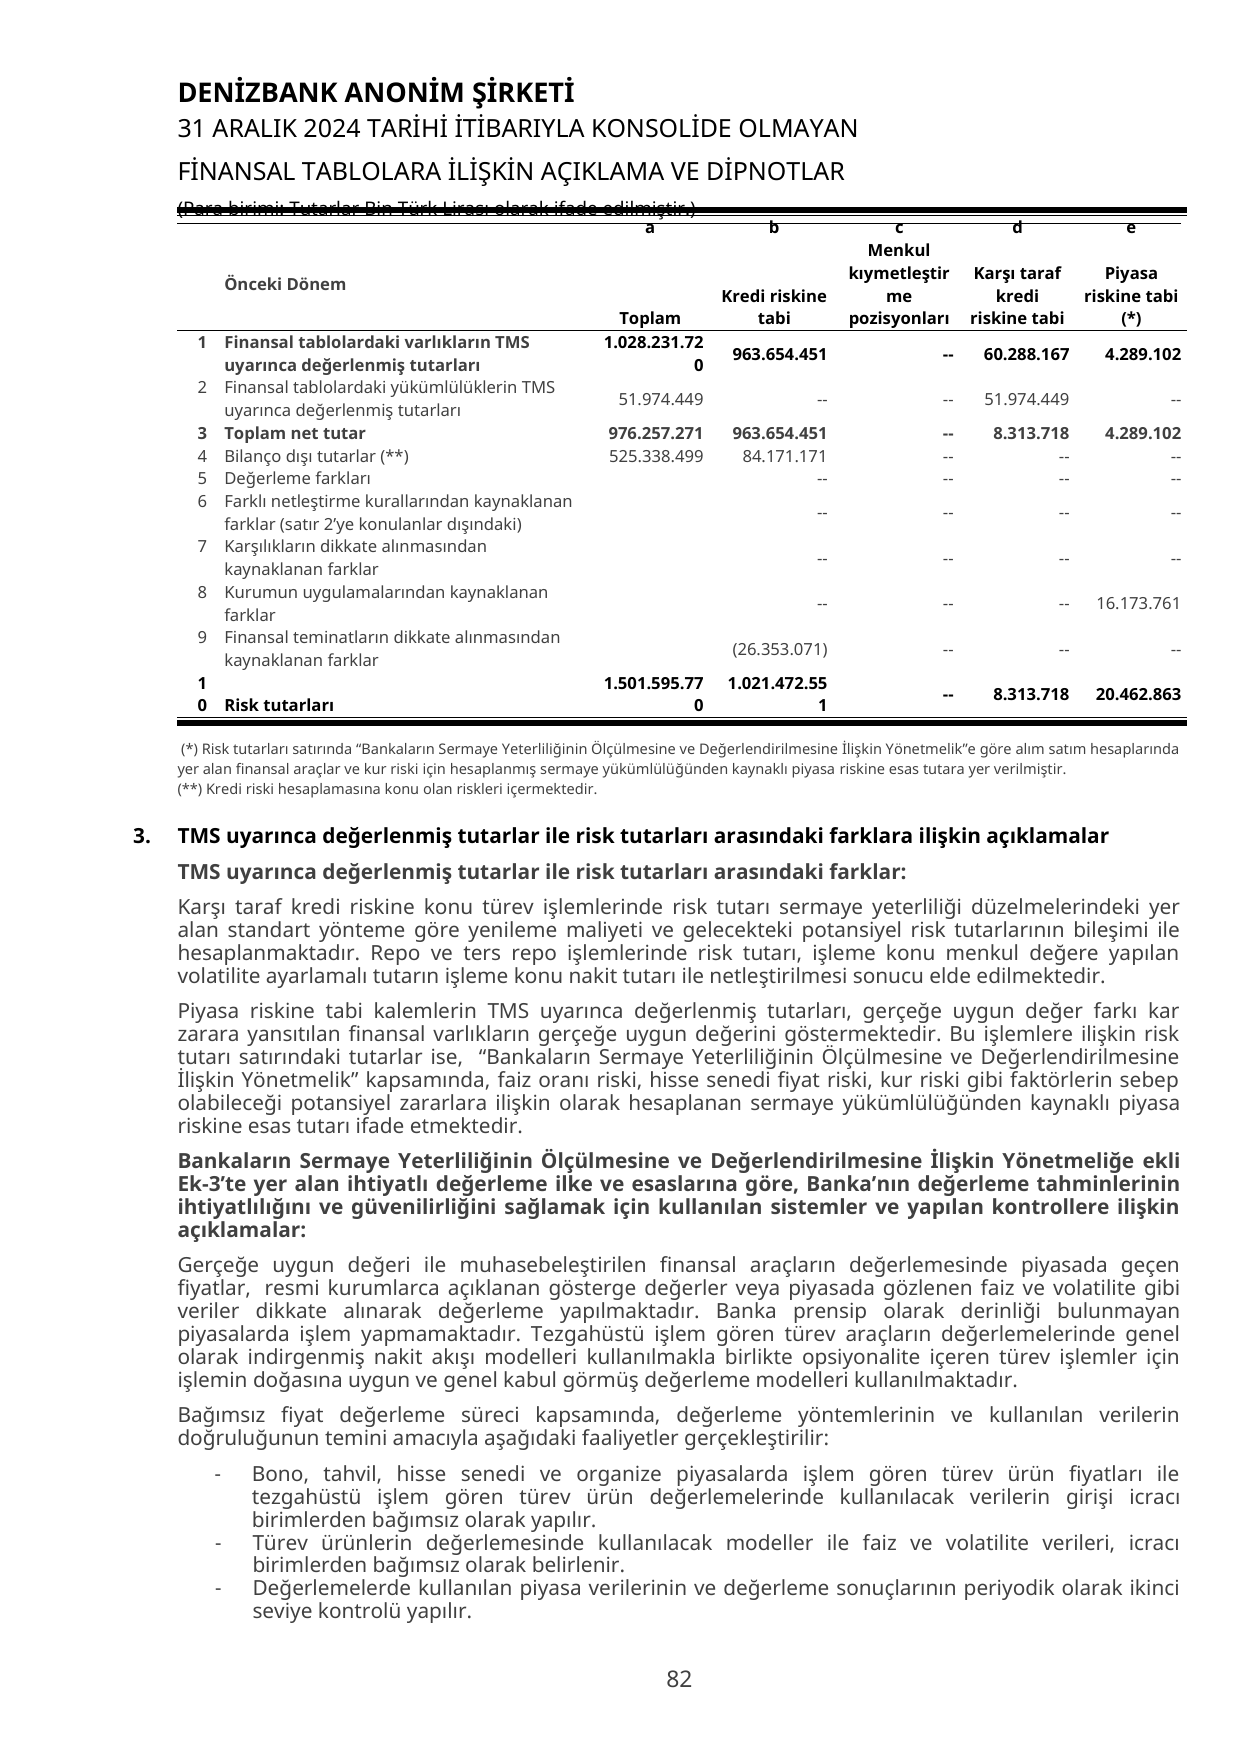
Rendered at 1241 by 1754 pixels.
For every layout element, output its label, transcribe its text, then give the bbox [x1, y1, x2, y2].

text Bankaların Sermaye Yeterliliğinin Ölçülmesine ve Değerlendirilmesine İlişkin Yönetmeliğe ekli Ek-3’te yer alan ihtiyatlı değerleme ilke ve esaslarına göre, Banka’nın değerleme tahminlerinin ihtiyatlılığını ve güvenilirliğini sağlamak için kullanılan sistemler ve yapılan kontrollere ilişkin açıklamalar: [177, 1150, 1181, 1242]
list Bono, tahvil, hisse senedi ve organize piyasalarda işlem gören türev ürün fiyatları ile tezgahüstü işlem gören türev ürün değerlemelerinde kullanılacak verilerin girişi icracı birimlerden bağımsız olarak yapılır. [214, 1463, 1181, 1532]
text (**) Kredi riski hesaplamasına konu olan riskleri içermektedir. [177, 778, 1181, 798]
list Değerlemelerde kullanılan piyasa verilerinin ve değerleme sonuçlarının periyodik olarak ikinci seviye kontrolü yapılır. [215, 1577, 1181, 1623]
text Bağımsız fiyat değerleme süreci kapsamında, değerleme yöntemlerinin ve kullanılan verilerin doğruluğunun temini amacıyla aşağıdaki faaliyetler gerçekleştirilir: [177, 1404, 1181, 1450]
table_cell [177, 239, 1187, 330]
text (*) Risk tutarları satırında “Bankaların Sermaye Yeterliliğinin Ölçülmesine ve Değerlendirilmesine İlişkin Yönetmelik”e göre alım satım hesaplarında yer alan finansal araçlar ve kur riski için hesaplanmış sermaye yükümlülüğünden kaynaklı piyasa riskine esas tutara yer verilmiştir. [177, 739, 1181, 778]
list TMS uyarınca değerlenmiş tutarlar ile risk tutarları arasındaki farklara ilişkin açıklamalar [133, 823, 1181, 848]
text Karşı taraf kredi riskine konu türev işlemlerinde risk tutarı sermaye yeterliliği düzelmelerindeki yer alan standart yönteme göre yenileme maliyeti ve gelecekteki potansiyel risk tutarlarının bileşimi ile hesaplanmaktadır. Repo ve ters repo işlemlerinde risk tutarı, işleme konu menkul değere yapılan volatilite ayarlamalı tutarın işleme konu nakit tutarı ile netleştirilmesi sonucu elde edilmektedir. [177, 896, 1181, 988]
text Gerçeğe uygun değeri ile muhasebeleştirilen finansal araçların değerlemesinde piyasada geçen fiyatlar, resmi kurumlarca açıklanan gösterge değerler veya piyasada gözlenen faiz ve volatilite gibi veriler dikkate alınarak değerleme yapılmaktadır. Banka prensip olarak derinliği bulunmayan piyasalarda işlem yapmamaktadır. Tezgahüstü işlem gören türev araçların değerlemelerinde genel olarak indirgenmiş nakit akışı modelleri kullanılmakla birlikte opsiyonalite içeren türev işlemler için işlemin doğasına uygun ve genel kabul görmüş değerleme modelleri kullanılmaktadır. [177, 1254, 1181, 1392]
list Türev ürünlerin değerlemesinde kullanılacak modeller ile faiz ve volatilite verileri, icracı birimlerden bağımsız olarak belirlenir. [215, 1532, 1181, 1577]
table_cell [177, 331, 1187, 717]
text Piyasa riskine tabi kalemlerin TMS uyarınca değerlenmiş tutarları, gerçeğe uygun değer farkı kar zarara yansıtılan finansal varlıkların gerçeğe uygun değerini göstermektedir. Bu işlemlere ilişkin risk tutarı satırındaki tutarlar ise, “Bankaların Sermaye Yeterliliğinin Ölçülmesine ve Değerlendirilmesine İlişkin Yönetmelik” kapsamında, faiz oranı riski, hisse senedi fiyat riski, kur riski gibi faktörlerin sebep olabileceği potansiyel zararlara ilişkin olarak hesaplanan sermaye yükümlülüğünden kaynaklı piyasa riskine esas tutarı ifade etmektedir. [177, 1000, 1181, 1138]
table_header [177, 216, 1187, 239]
text TMS uyarınca değerlenmiş tutarlar ile risk tutarları arasındaki farklar: [177, 861, 1181, 884]
